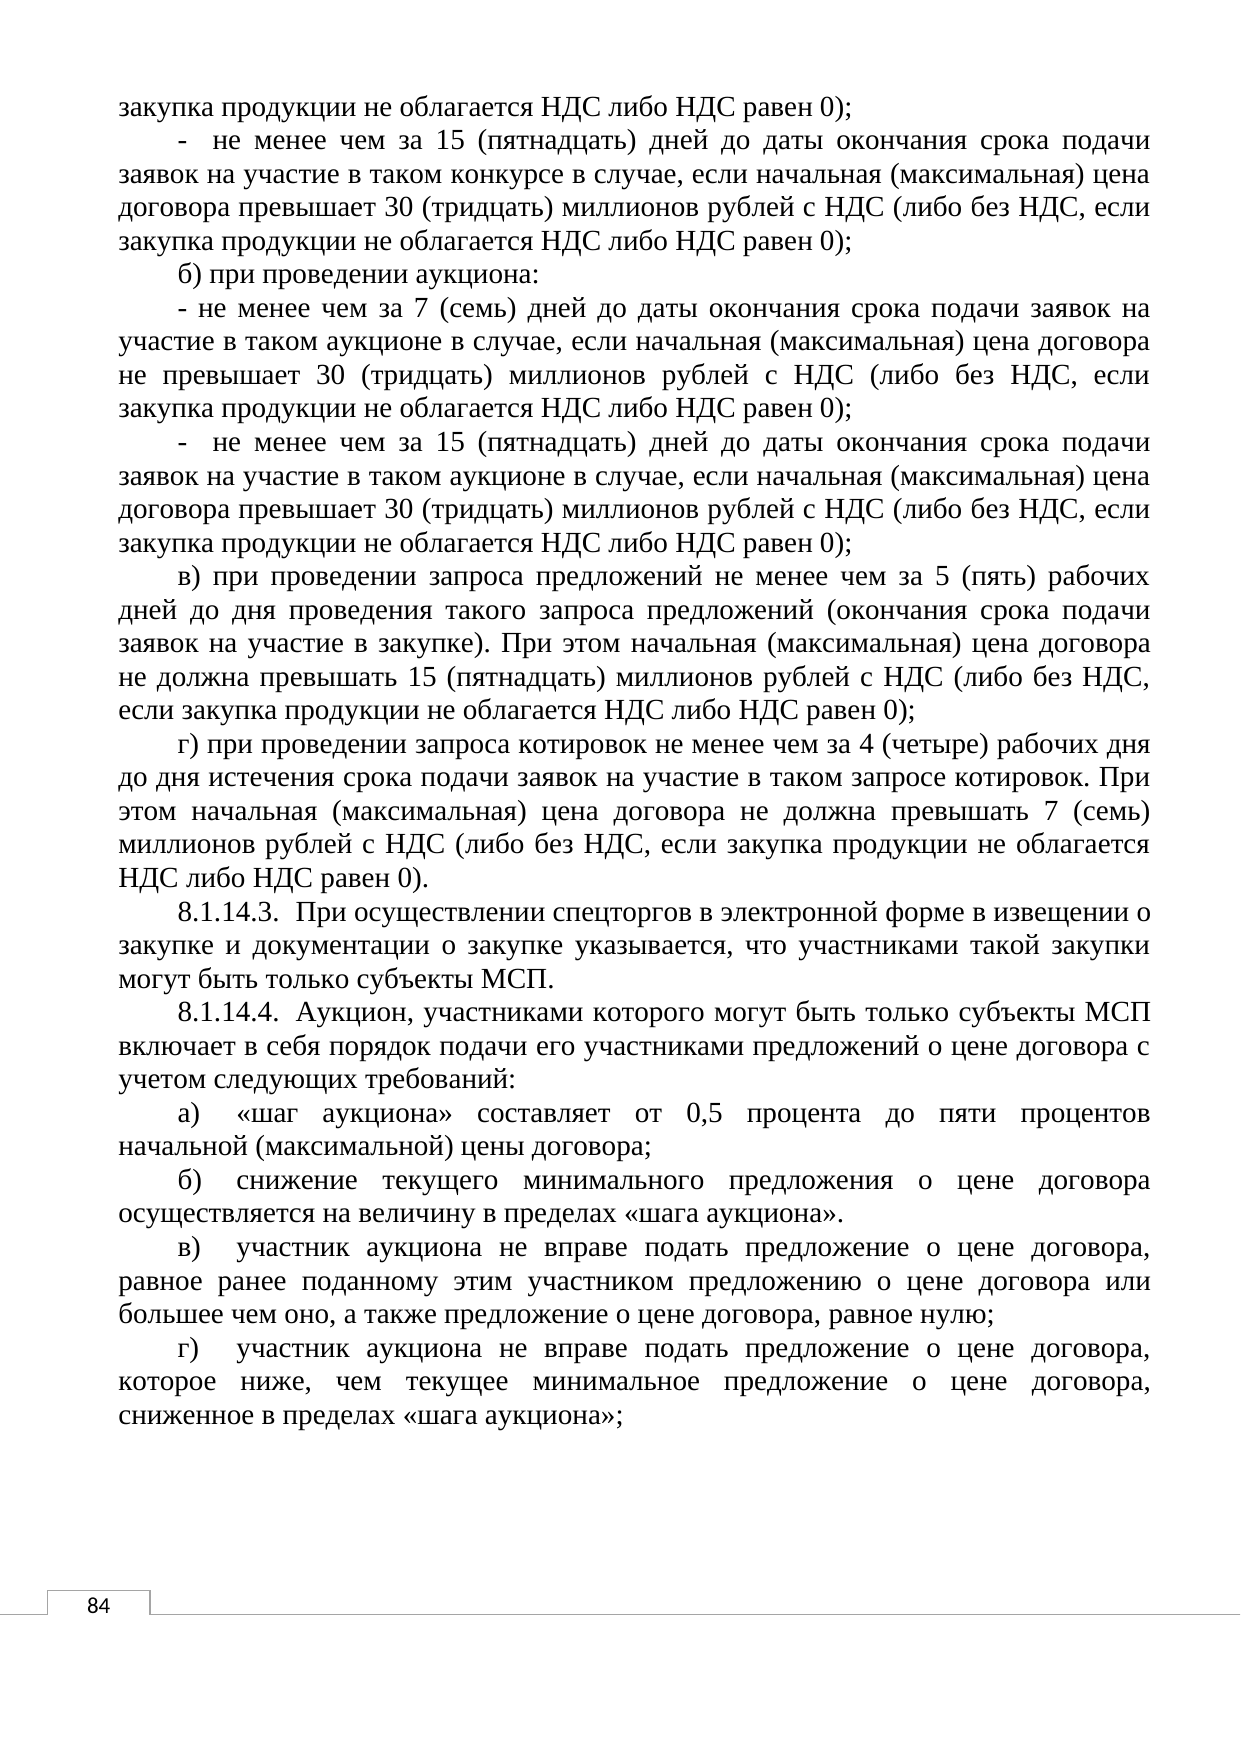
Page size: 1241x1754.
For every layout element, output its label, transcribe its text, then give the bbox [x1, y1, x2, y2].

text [118, 89, 1152, 122]
text б) при проведении аукциона: [118, 256, 1152, 290]
text - не менее чем за 7 (семь) дней до даты окончания срока подачи заявок на участие в таком аукционе в случае, если начальная (максимальная) цена договора не превышает 30 (тридцать) миллионов рублей с НДС (либо без НДС, если закупка продукции не облагается НДС либо НДС равен 0); [118, 290, 1152, 424]
list участник аукциона не вправе подать предложение о цене договора, которое ниже, чем текущее минимальное предложение о цене договора, сниженное в пределах «шага аукциона»; [118, 1330, 1152, 1430]
text в) при проведении запроса предложений не менее чем за 5 (пять) рабочих дней до дня проведения такого запроса предложений (окончания срока подачи заявок на участие в закупке). При этом начальная (максимальная) цена договора не должна превышать 15 (пятнадцать) миллионов рублей с НДС (либо без НДС, если закупка продукции не облагается НДС либо НДС равен 0); [118, 558, 1152, 726]
list снижение текущего минимального предложения о цене договора осуществляется на величину в пределах «шага аукциона». [118, 1162, 1152, 1229]
list Аукцион, участниками которого могут быть только субъекты МСП включает в себя порядок подачи его участниками предложений о цене договора с учетом следующих требований: [118, 994, 1152, 1095]
list При осуществлении спецторгов в электронной форме в извещении о закупке и документации о закупке указывается, что участниками такой закупки могут быть только субъекты МСП. [118, 894, 1152, 994]
text г) при проведении запроса котировок не менее чем за 4 (четыре) рабочих дня до дня истечения срока подачи заявок на участие в таком запросе котировок. При этом начальная (максимальная) цена договора не должна превышать 7 (семь) миллионов рублей с НДС (либо без НДС, если закупка продукции не облагается НДС либо НДС равен 0). [118, 726, 1152, 894]
list участник аукциона не вправе подать предложение о цене договора, равное ранее поданному этим участником предложению о цене договора или большее чем оно, а также предложение о цене договора, равное нулю; [118, 1229, 1152, 1330]
text - не менее чем за 15 (пятнадцать) дней до даты окончания срока подачи заявок на участие в таком конкурсе в случае, если начальная (максимальная) цена договора превышает 30 (тридцать) миллионов рублей с НДС (либо без НДС, если закупка продукции не облагается НДС либо НДС равен 0); [118, 122, 1152, 256]
list «шаг аукциона» составляет от 0,5 процента до пяти процентов начальной (максимальной) цены договора; [118, 1095, 1152, 1162]
text - не менее чем за 15 (пятнадцать) дней до даты окончания срока подачи заявок на участие в таком аукционе в случае, если начальная (максимальная) цена договора превышает 30 (тридцать) миллионов рублей с НДС (либо без НДС, если закупка продукции не облагается НДС либо НДС равен 0); [118, 424, 1152, 558]
